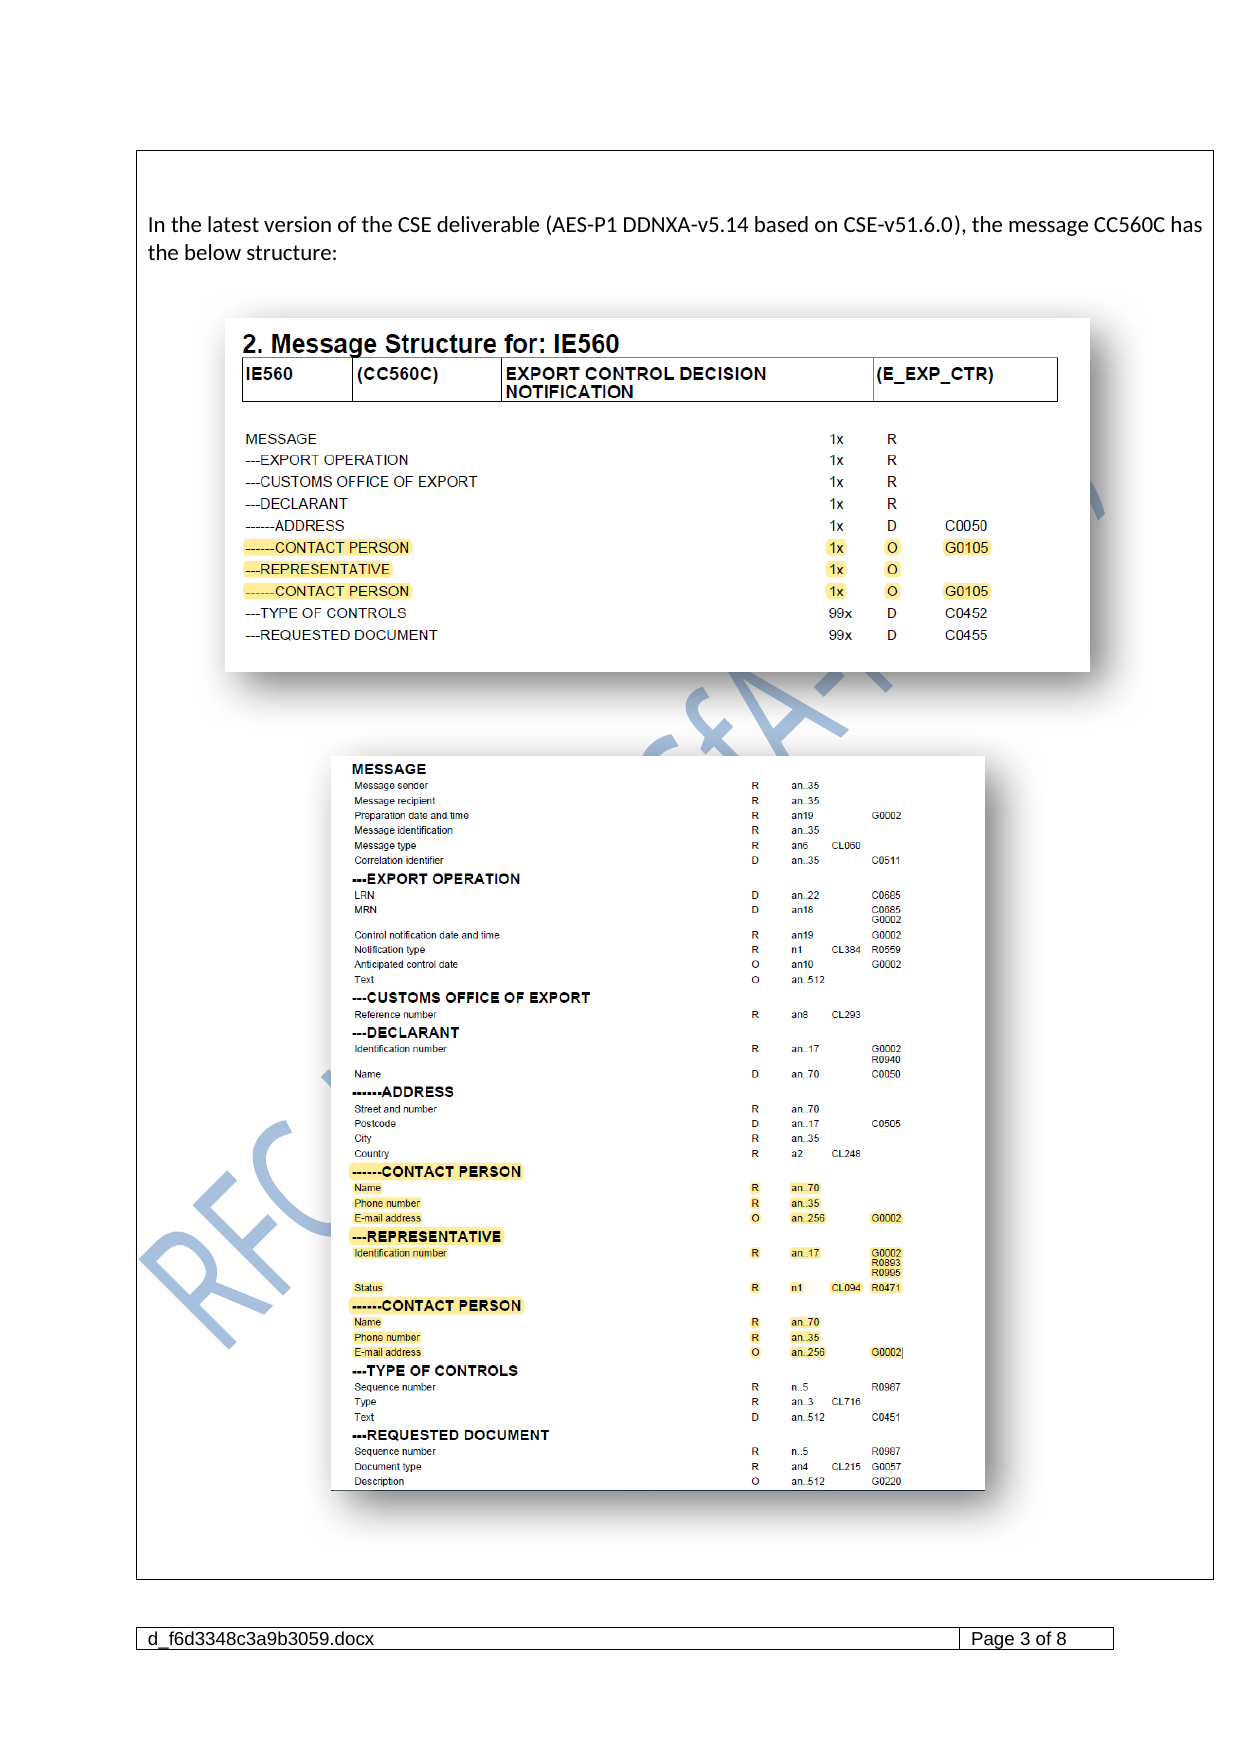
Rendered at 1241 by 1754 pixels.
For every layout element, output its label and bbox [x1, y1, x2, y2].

picture [331, 756, 985, 1491]
table_header [137, 151, 1213, 1579]
picture [225, 318, 1090, 672]
